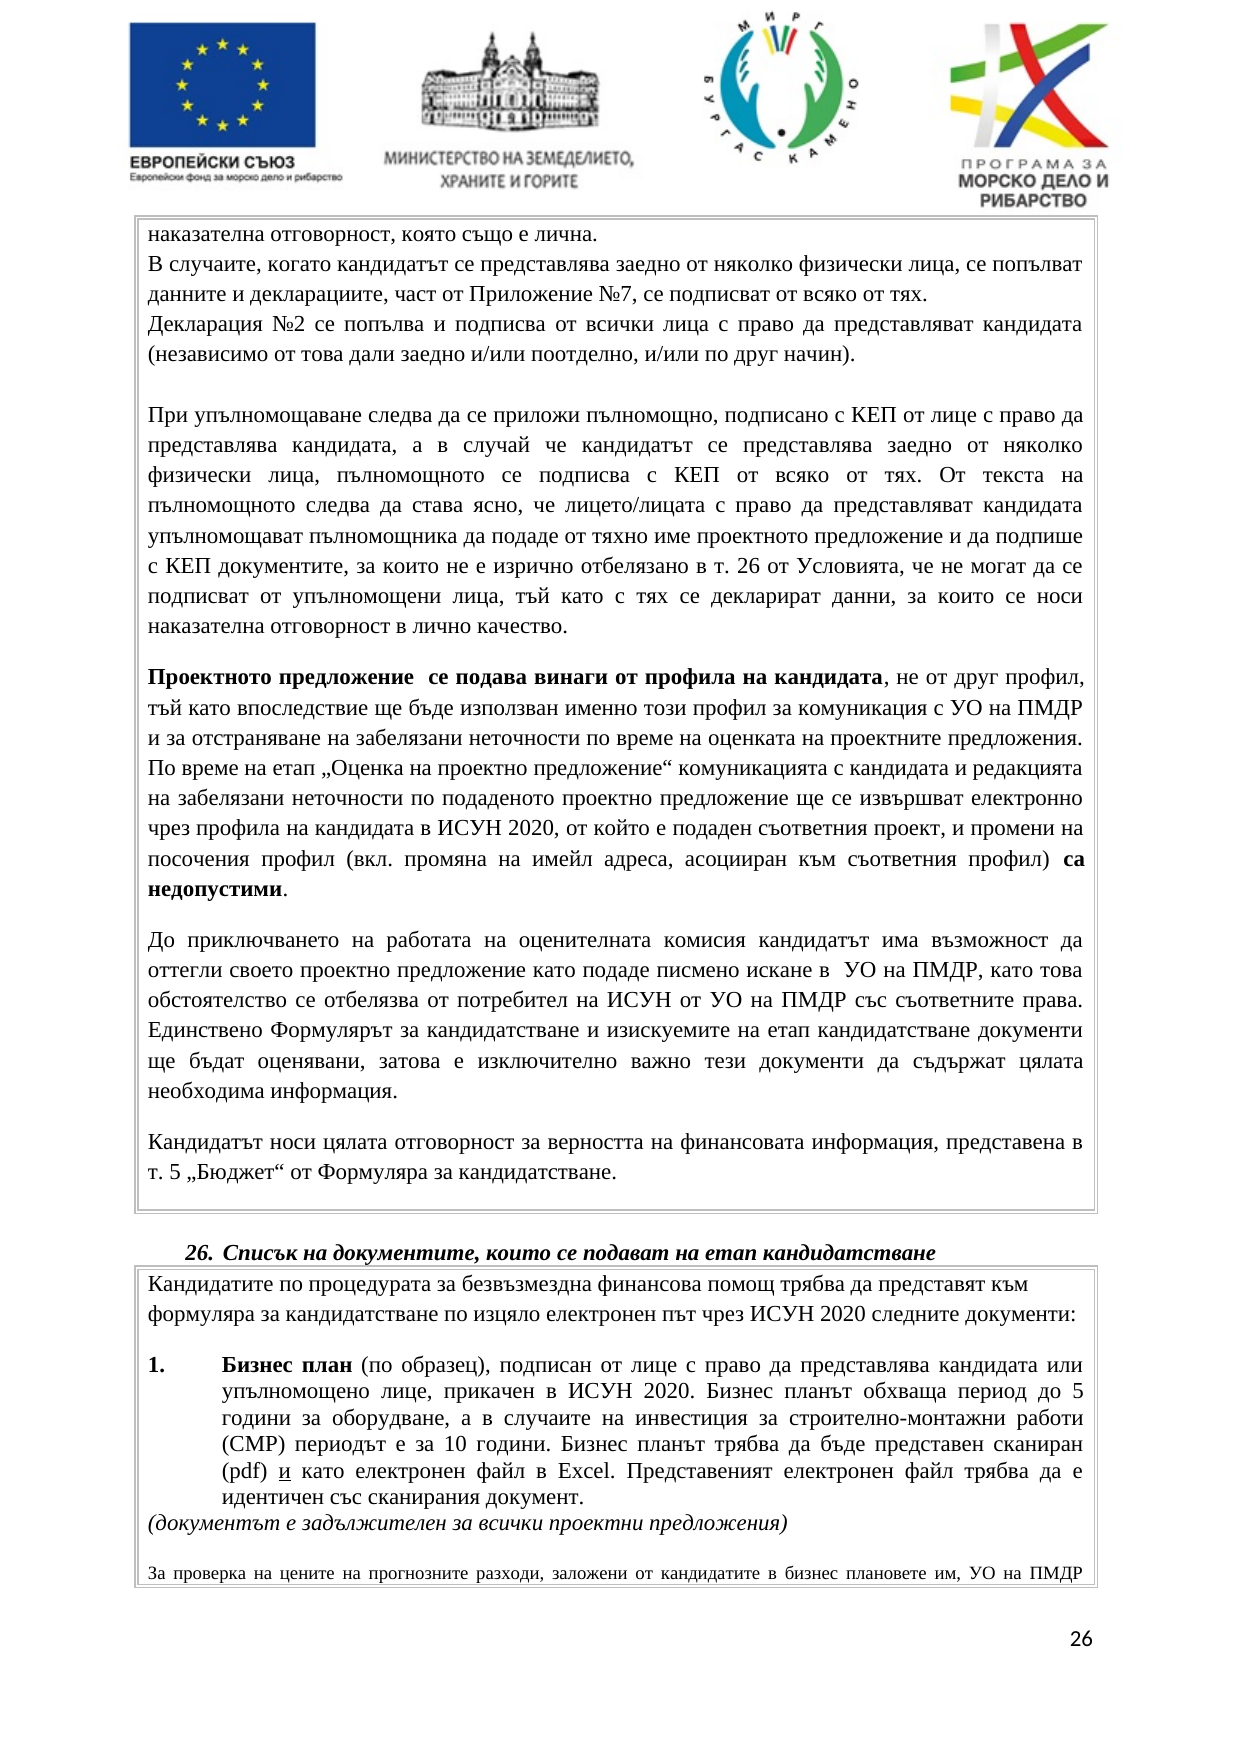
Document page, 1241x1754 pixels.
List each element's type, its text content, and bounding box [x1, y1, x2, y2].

picture [117, 0, 1123, 215]
list Списък на документите, които се подават на етап кандидатстване [185, 1239, 1093, 1265]
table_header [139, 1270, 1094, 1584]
